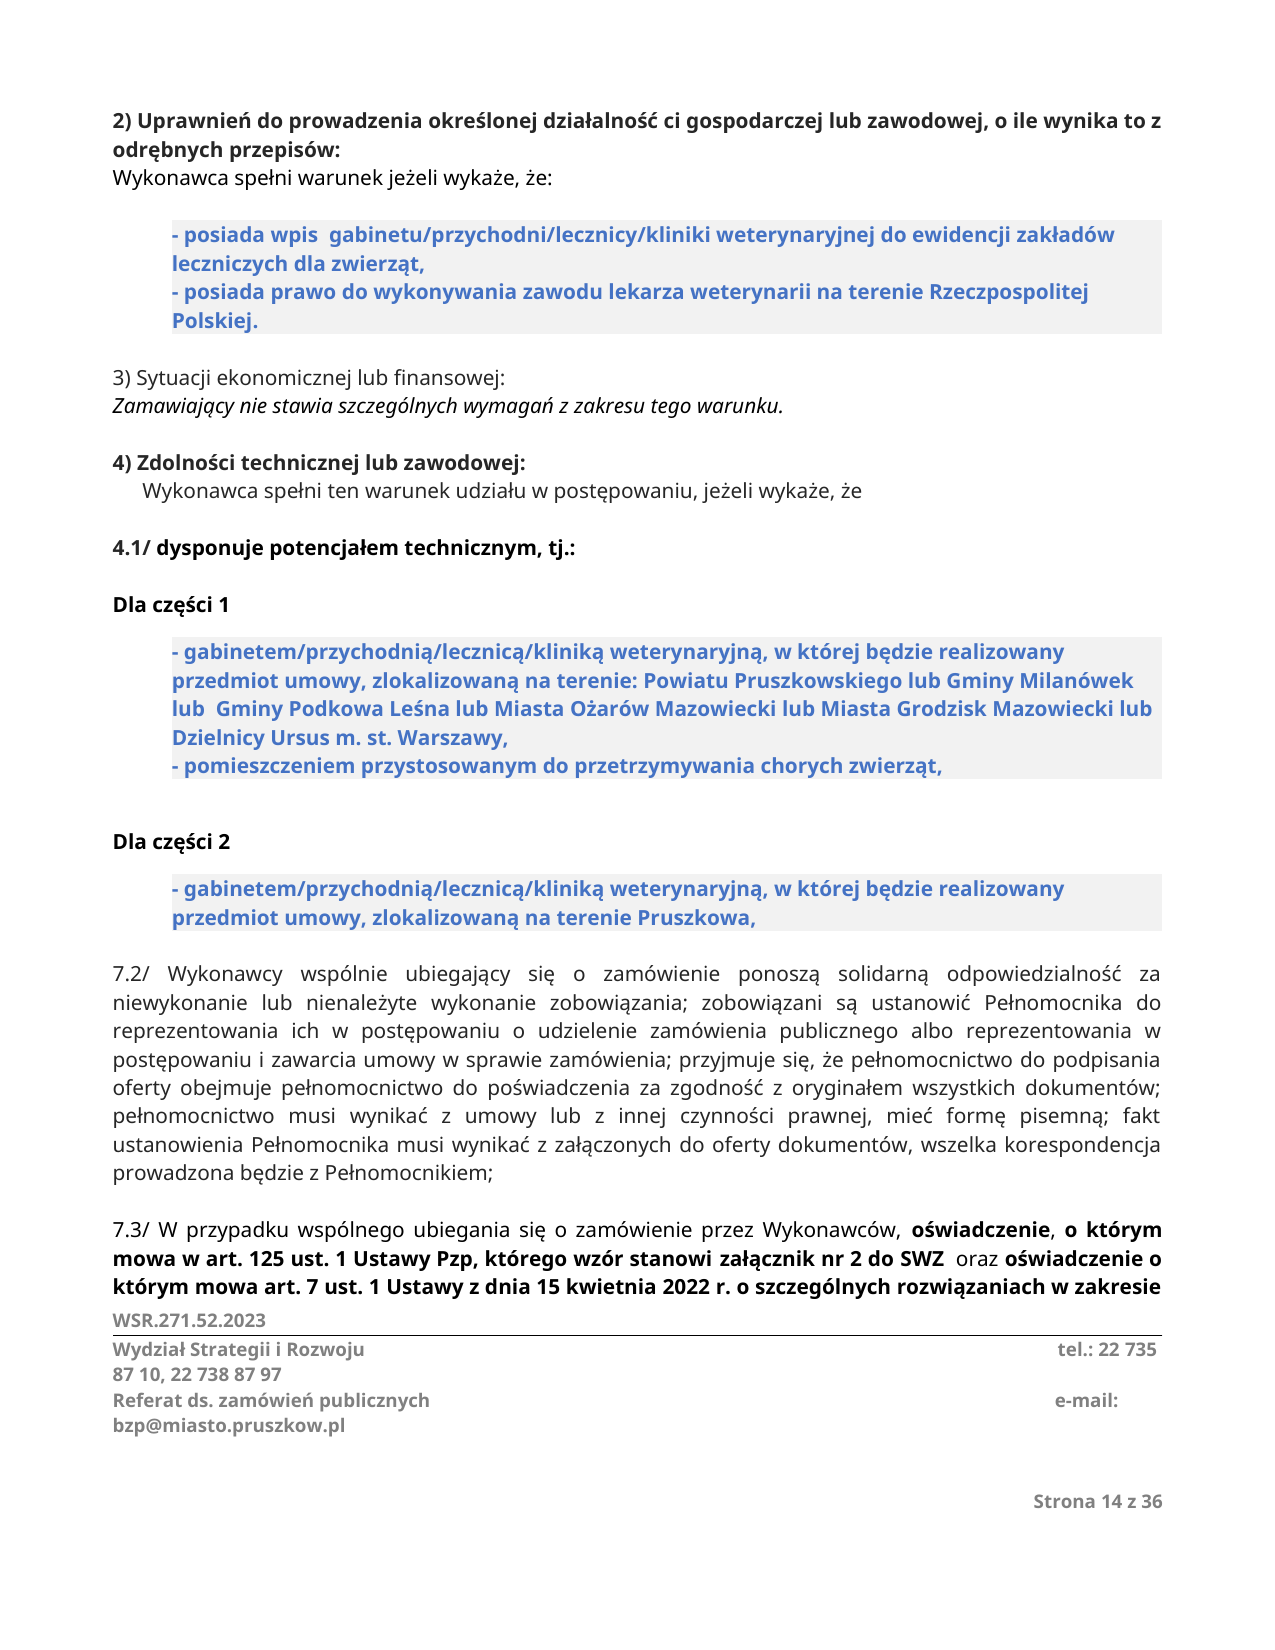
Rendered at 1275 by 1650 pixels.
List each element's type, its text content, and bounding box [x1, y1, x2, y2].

text - posiada prawo do wykonywania zawodu lekarza weterynarii na terenie Rzeczpospolitej Polskiej. [172, 277, 1162, 334]
text 7.2/ Wykonawcy wspólnie ubiegający się o zamówienie ponoszą solidarną odpowiedzialność za niewykonanie lub nienależyte wykonanie zobowiązania; zobowiązani są ustanowić Pełnomocnika do reprezentowania ich w postępowaniu o udzielenie zamówienia publicznego albo reprezentowania w postępowaniu i zawarcia umowy w sprawie zamówienia; przyjmuje się, że pełnomocnictwo do podpisania oferty obejmuje pełnomocnictwo do poświadczenia za zgodność z oryginałem wszystkich dokumentów; pełnomocnictwo musi wynikać z umowy lub z innej czynności prawnej, mieć formę pisemną; fakt ustanowienia Pełnomocnika musi wynikać z załączonych do oferty dokumentów, wszelka korespondencja prowadzona będzie z Pełnomocnikiem; [112, 959, 1162, 1187]
text - gabinetem/przychodnią/lecznicą/kliniką weterynaryjną, w której będzie realizowany przedmiot umowy, zlokalizowaną na terenie Pruszkowa, [172, 874, 1162, 931]
text 3) Sytuacji ekonomicznej lub finansowej: [112, 363, 1162, 391]
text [112, 1215, 1162, 1301]
text Dla części 1 [112, 590, 1162, 618]
text Zamawiający nie stawia szczególnych wymagań z zakresu tego warunku. [112, 391, 1162, 419]
text - gabinetem/przychodnią/lecznicą/kliniką weterynaryjną, w której będzie realizowany przedmiot umowy, zlokalizowaną na terenie: Powiatu Pruszkowskiego lub Gminy Milanówek lub Gminy Podkowa Leśna lub Miasta Ożarów Mazowiecki lub Miasta Grodzisk Mazowiecki lub Dzielnicy Ursus m. st. Warszawy, [172, 637, 1162, 751]
text 4) Zdolności technicznej lub zawodowej: [112, 448, 1162, 476]
text - posiada wpis gabinetu/przychodni/lecznicy/kliniki weterynaryjnej do ewidencji zakładów leczniczych dla zwierząt, [172, 220, 1162, 277]
text Wykonawca spełni warunek jeżeli wykaże, że: [112, 163, 1162, 192]
text 4.1/ dysponuje potencjałem technicznym, tj.: [112, 533, 1162, 562]
text - pomieszczeniem przystosowanym do przetrzymywania chorych zwierząt, [172, 751, 1162, 779]
text Wykonawca spełni ten warunek udziału w postępowaniu, jeżeli wykaże, że [142, 476, 1162, 505]
text 2) Uprawnień do prowadzenia określonej działalność ci gospodarczej lub zawodowej, o ile wynika to z odrębnych przepisów: [112, 107, 1162, 163]
text Dla części 2 [112, 827, 1162, 855]
